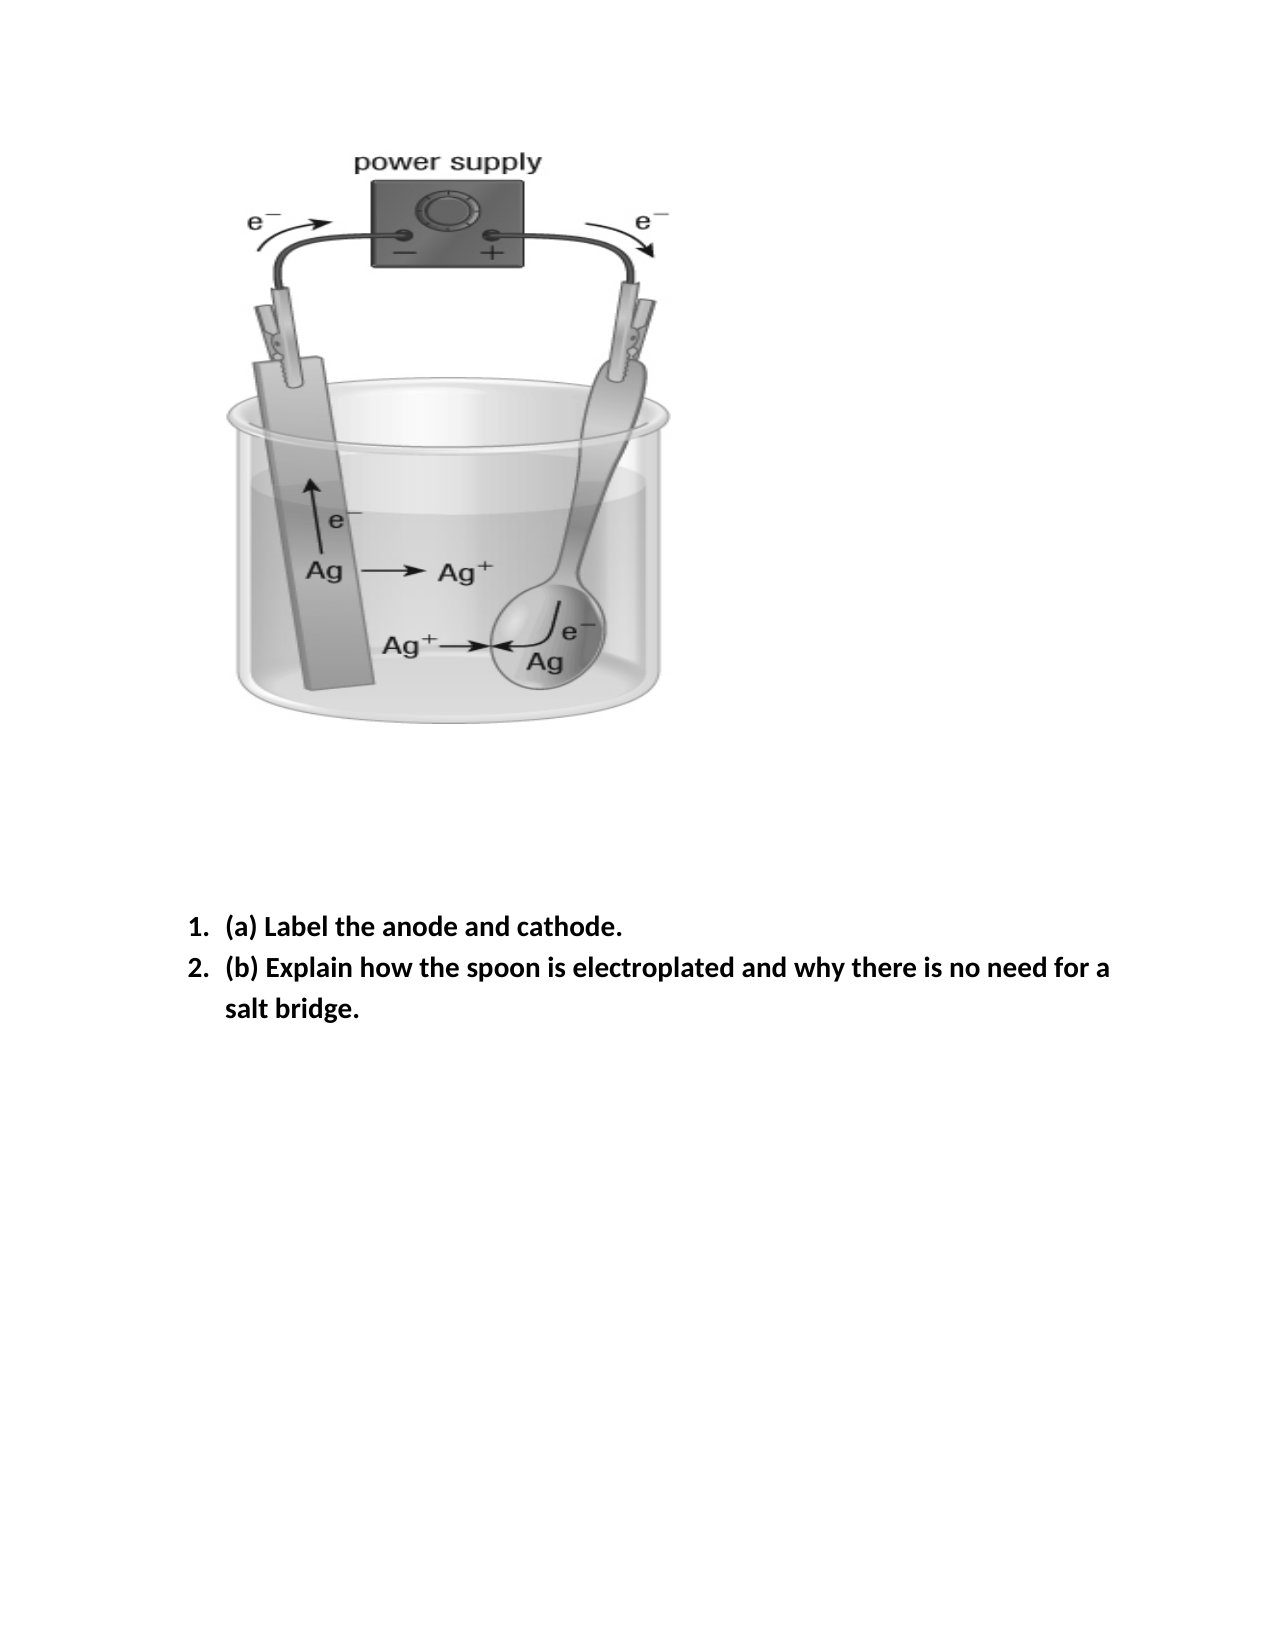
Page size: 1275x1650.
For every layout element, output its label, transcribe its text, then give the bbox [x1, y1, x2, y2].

list (b) Explain how the spoon is electroplated and why there is no need for a salt bridge. [187, 949, 1125, 1026]
list (a) Label the anode and cathode. [187, 908, 1125, 944]
